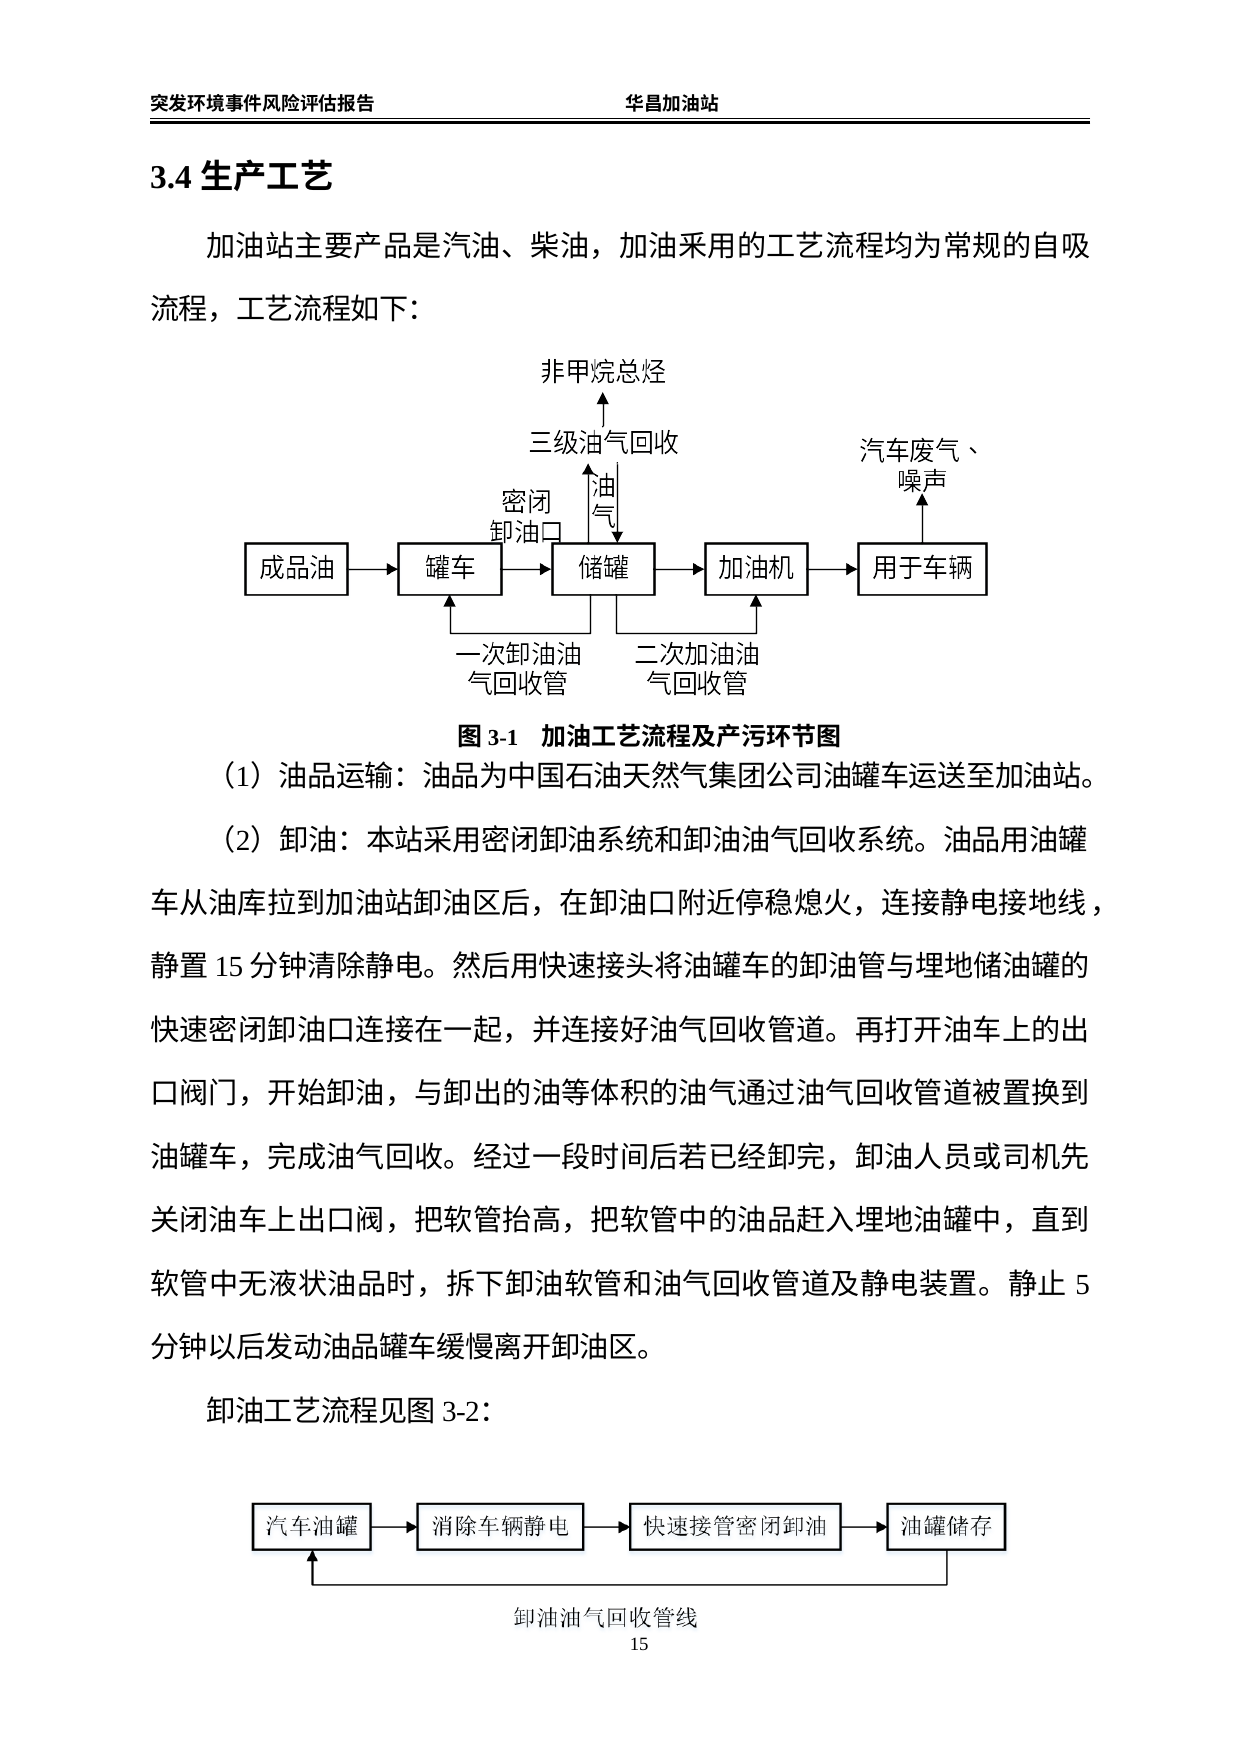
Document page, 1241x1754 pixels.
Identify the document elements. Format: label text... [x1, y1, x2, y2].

picture [217, 1465, 1022, 1633]
text （1）油品运输：油品为中国石油天然气集团公司油罐车运送至加油站。 [150, 753, 1090, 795]
text 图3-1 加油工艺流程及产污环节图 [150, 716, 1090, 753]
text 卸油工艺流程见图3-2： [150, 1387, 1090, 1429]
subtitle 3.4 生产工艺 [150, 150, 1090, 198]
text （2）卸油：本站采用密闭卸油系统和卸油油气回收系统。油品用油罐车从油库拉到加油站卸油区后，在卸油口附近停稳熄火，连接静电接地线，静置15分钟清除静电。然后用快速接头将油罐车的卸油管与埋地储油罐的快速密闭卸油口连接在一起，并连接好油气回收管道。再打开油车上的出口阀门，开始卸油，与卸出的油等体积的油气通过油气回收管道被置换到油罐车，完成油气回收。经过一段时间后若已经卸完，卸油人员或司机先关闭油车上出口阀，把软管抬高，把软管中的油品赶入埋地油罐中，直到软管中无液状油品时，拆下卸油软管和油气回收管道及静电装置。静止5分钟以后发动油品罐车缓慢离开卸油区。 [150, 816, 1090, 1366]
text 加油站主要产品是汽油、柴油，加油釆用的工艺流程均为常规的自吸流程，工艺流程如下： [150, 222, 1090, 328]
